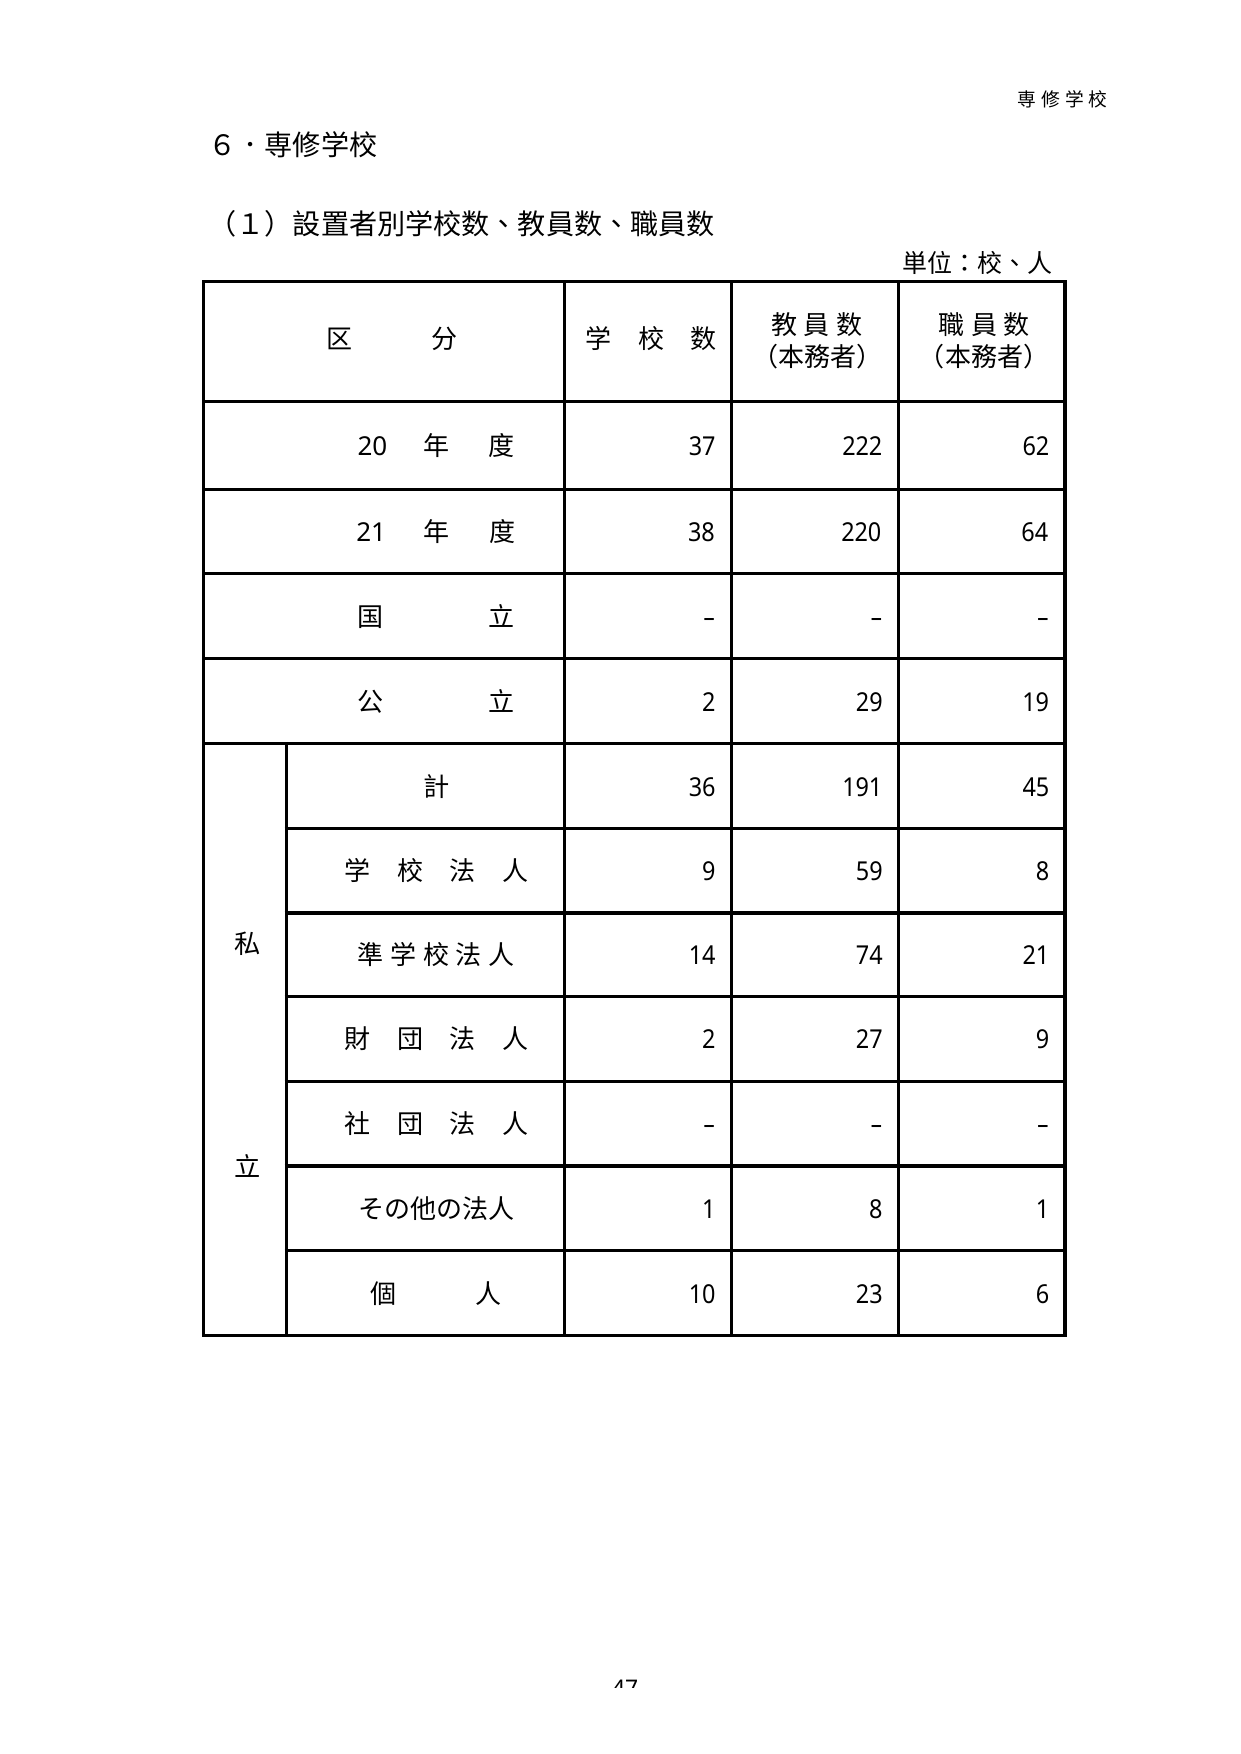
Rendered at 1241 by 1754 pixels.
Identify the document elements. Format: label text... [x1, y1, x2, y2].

text 単位：校、人 [902, 246, 1153, 280]
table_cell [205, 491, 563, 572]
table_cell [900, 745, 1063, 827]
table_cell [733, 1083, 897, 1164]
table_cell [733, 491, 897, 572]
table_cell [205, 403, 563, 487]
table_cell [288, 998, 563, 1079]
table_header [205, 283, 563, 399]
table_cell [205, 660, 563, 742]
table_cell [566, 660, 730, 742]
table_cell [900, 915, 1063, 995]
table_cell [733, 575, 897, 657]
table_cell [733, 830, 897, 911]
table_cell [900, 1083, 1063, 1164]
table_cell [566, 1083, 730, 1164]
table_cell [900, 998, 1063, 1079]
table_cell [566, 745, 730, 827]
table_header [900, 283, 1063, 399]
text ６．専修学校 [208, 126, 727, 164]
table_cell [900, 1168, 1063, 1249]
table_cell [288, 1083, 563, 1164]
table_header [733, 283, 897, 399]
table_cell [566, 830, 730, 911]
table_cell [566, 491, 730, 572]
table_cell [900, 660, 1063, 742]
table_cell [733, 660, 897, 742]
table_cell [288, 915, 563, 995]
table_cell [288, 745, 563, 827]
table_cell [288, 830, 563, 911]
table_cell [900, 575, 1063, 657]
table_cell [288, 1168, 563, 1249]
text （１）設置者別学校数、教員数、職員数 [208, 204, 727, 242]
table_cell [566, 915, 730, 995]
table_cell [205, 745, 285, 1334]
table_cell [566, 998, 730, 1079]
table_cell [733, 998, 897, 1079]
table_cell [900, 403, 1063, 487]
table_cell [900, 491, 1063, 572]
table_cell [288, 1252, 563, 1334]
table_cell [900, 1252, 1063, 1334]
text 専 修 学 校 [1018, 86, 1153, 112]
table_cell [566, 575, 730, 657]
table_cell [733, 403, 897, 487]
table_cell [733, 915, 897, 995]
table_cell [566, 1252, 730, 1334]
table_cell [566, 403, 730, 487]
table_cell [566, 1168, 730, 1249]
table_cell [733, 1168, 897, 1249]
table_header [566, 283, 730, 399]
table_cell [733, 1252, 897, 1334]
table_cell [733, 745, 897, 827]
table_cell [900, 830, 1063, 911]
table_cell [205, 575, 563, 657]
